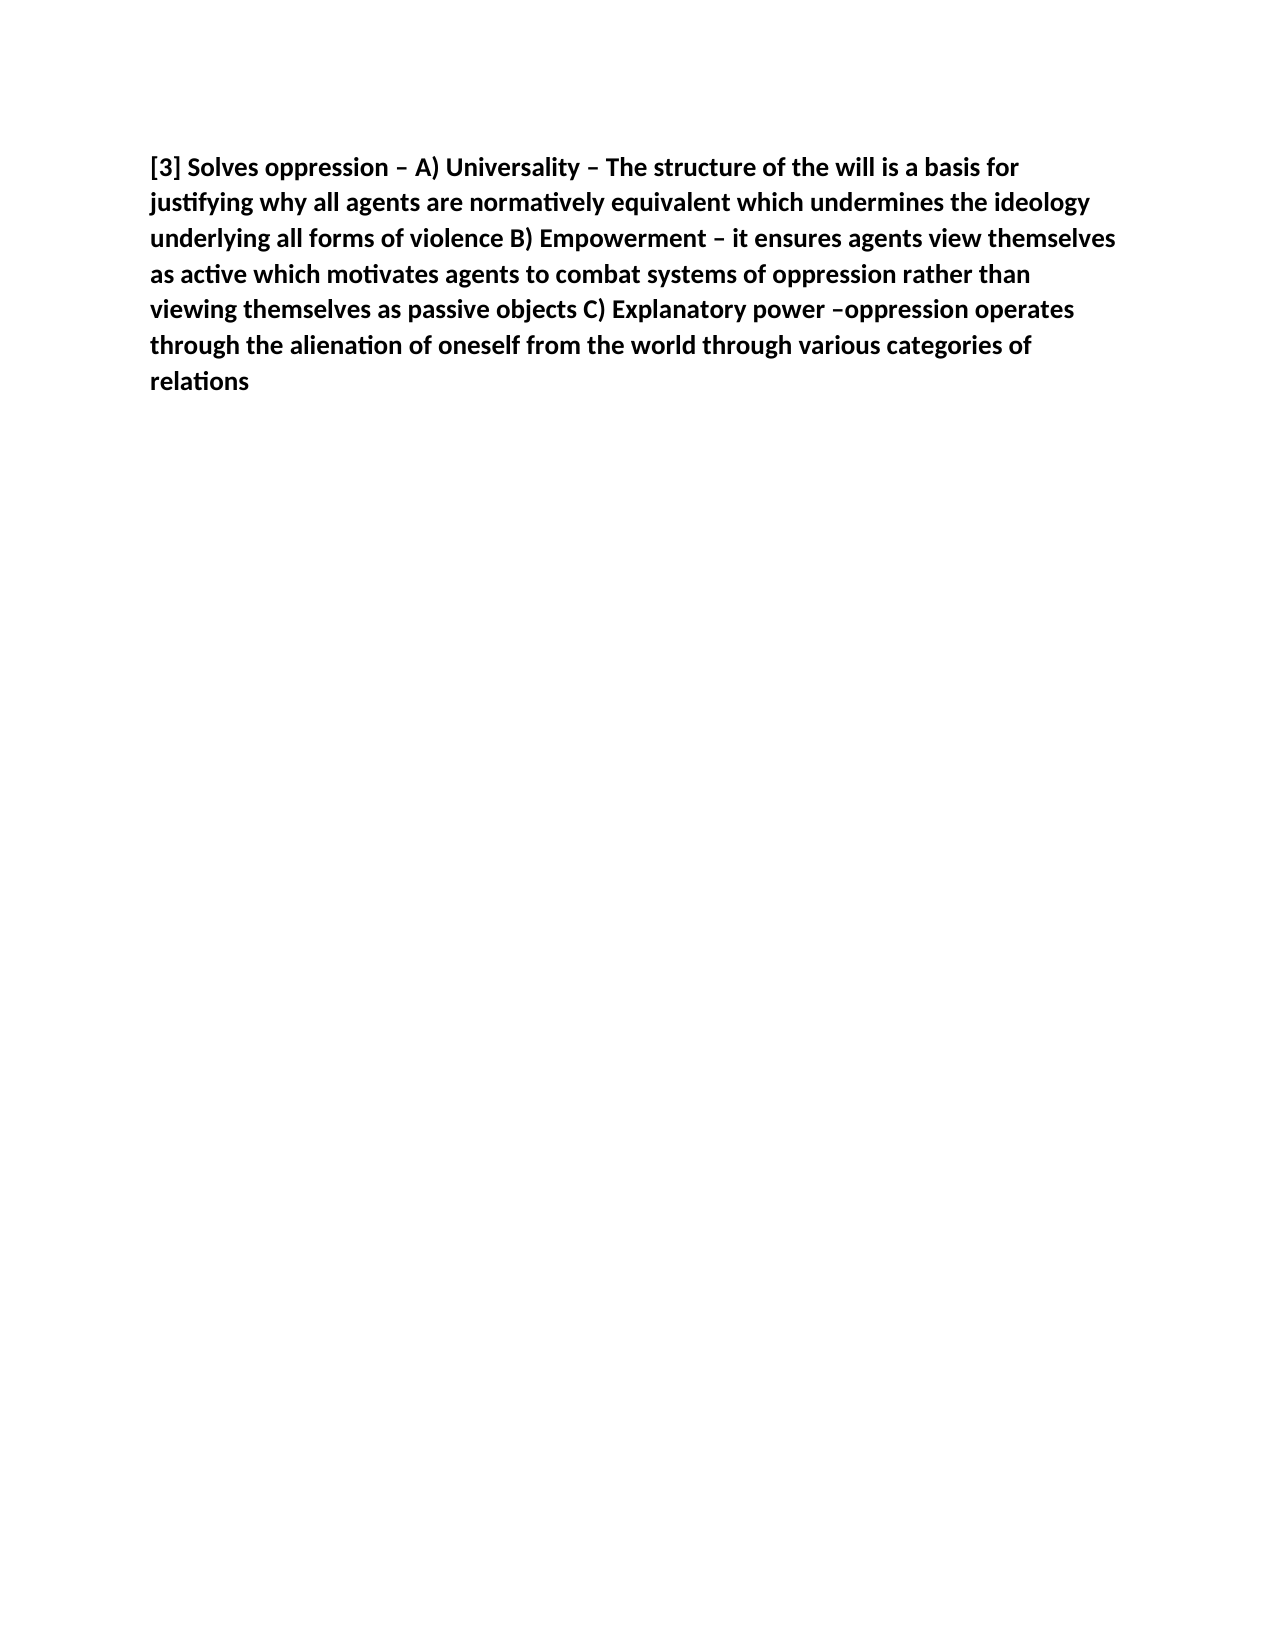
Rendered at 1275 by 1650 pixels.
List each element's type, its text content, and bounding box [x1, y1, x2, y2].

text [3] Solves oppression – A) Universality – The structure of the will is a basis for justifying why all agents are normatively equivalent which undermines the ideology underlying all forms of violence B) Empowerment – it ensures agents view themselves as active which motivates agents to combat systems of oppression rather than viewing themselves as passive objects C) Explanatory power –oppression operates through the alienation of oneself from the world through various categories of relations [150, 150, 1125, 397]
